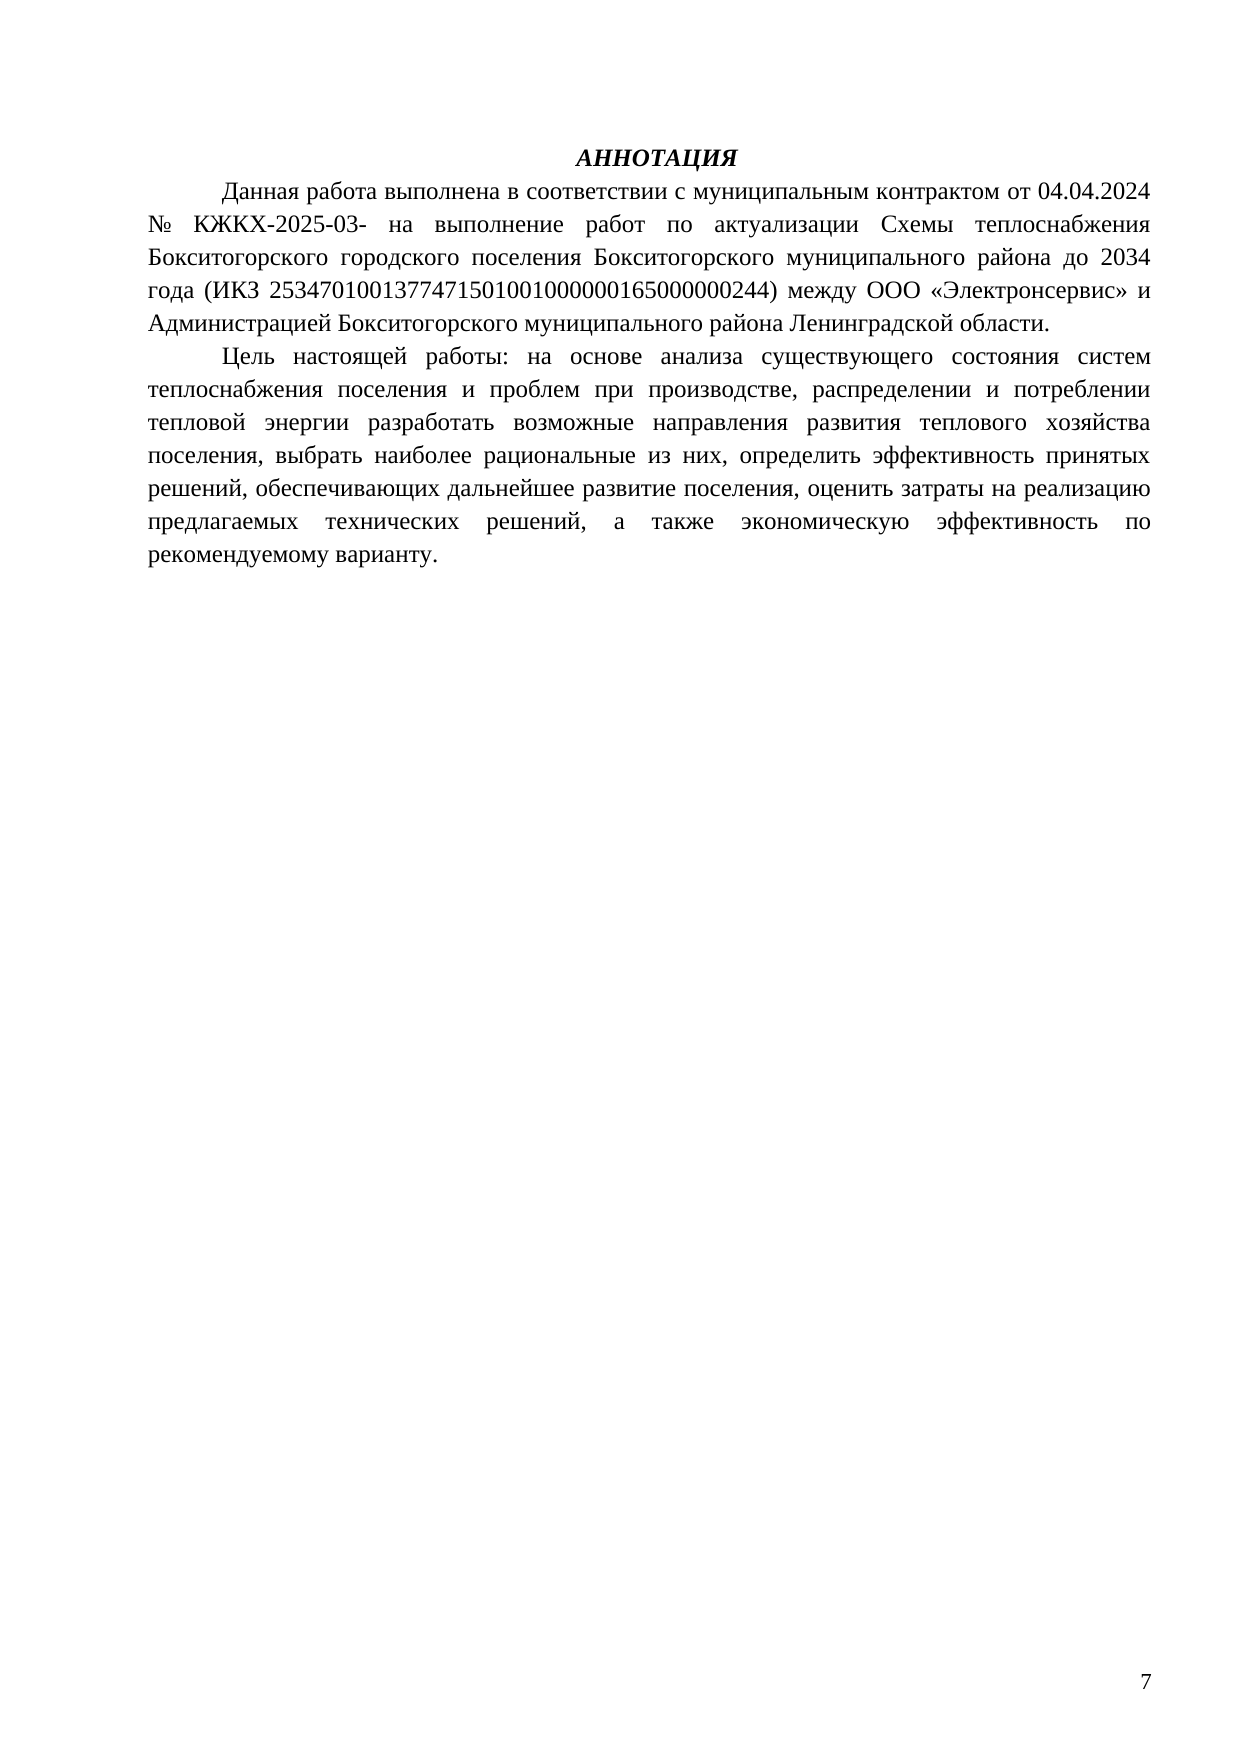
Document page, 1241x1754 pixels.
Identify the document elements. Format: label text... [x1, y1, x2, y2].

text АННОТАЦИЯ [148, 143, 1166, 172]
text Данная работа выполнена в соответствии с муниципальным контрактом от 04.04.2024 № КЖКХ-2025-03- на выполнение работ по актуализации Схемы теплоснабжения Бокситогорского городского поселения Бокситогорского муниципального района до 2034 года (ИКЗ 2534701001377471501001000000165000000244) между ООО «Электронсервис» и Администрацией Бокситогорского муниципального района Ленинградской области. [148, 176, 1152, 337]
text Цель настоящей работы: на основе анализа существующего состояния систем теплоснабжения поселения и проблем при производстве, распределении и потреблении тепловой энергии разработать возможные направления развития теплового хозяйства поселения, выбрать наиболее рациональные из них, определить эффективность принятых решений, обеспечивающих дальнейшее развитие поселения, оценить затраты на реализацию предлагаемых технических решений, а также экономическую эффективность по рекомендуемому варианту. [148, 341, 1152, 568]
